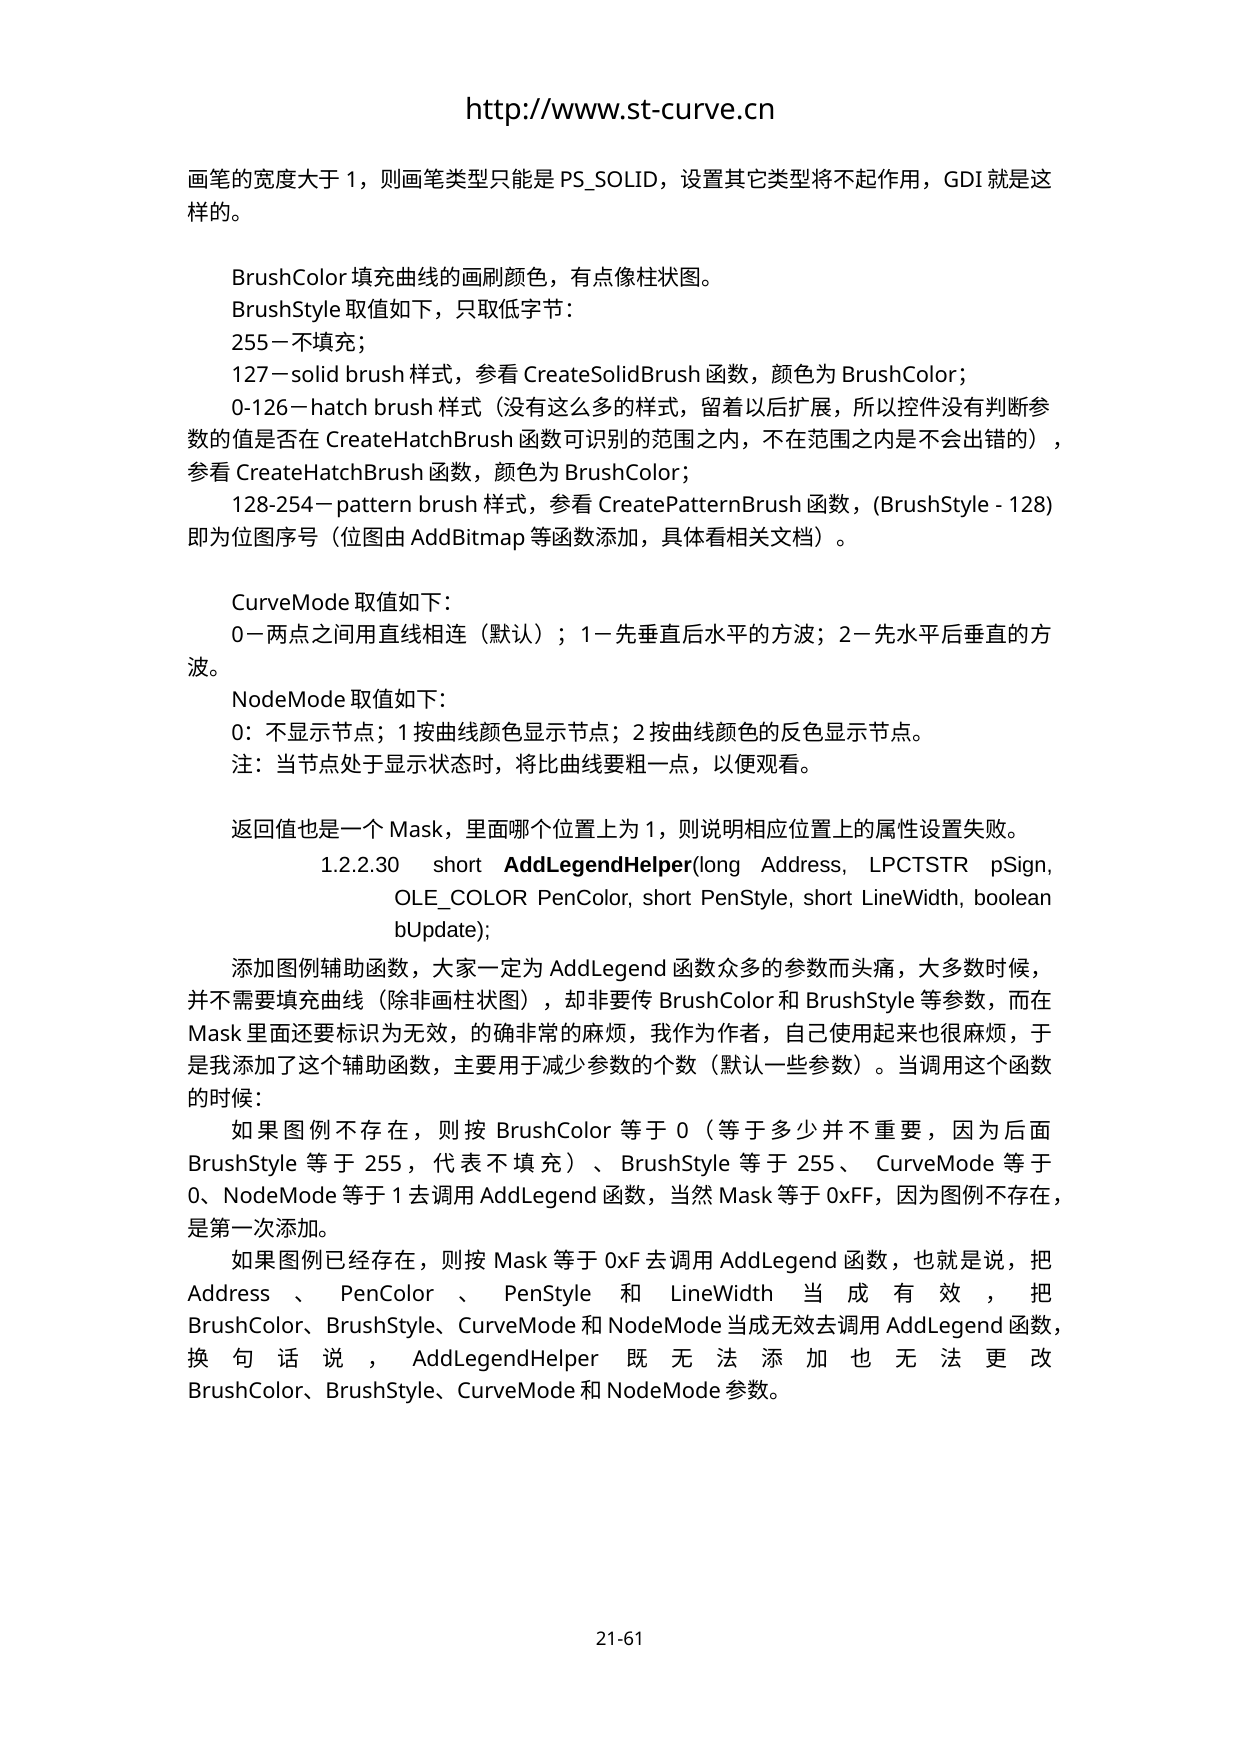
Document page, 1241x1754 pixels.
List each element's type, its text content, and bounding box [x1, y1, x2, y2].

text 128-254－pattern brush样式，参看CreatePatternBrush函数，(BrushStyle - 128)即为位图序号（位图由AddBitmap等函数添加，具体看相关文档）。 [187, 487, 1053, 552]
text 如果图例已经存在，则按Mask等于0xF去调用AddLegend函数，也就是说，把Address、PenColor、PenStyle和LineWidth当成有效，把BrushColor、BrushStyle、CurveMode和NodeMode当成无效去调用AddLegend函数，换句话说，AddLegendHelper既无法添加也无法更改BrushColor、BrushStyle、CurveMode和NodeMode参数。 [187, 1243, 1053, 1405]
subtitle short AddLegendHelper(long Address, LPCTSTR pSign, OLE_COLOR PenColor, short PenStyle, short LineWidth, boolean bUpdate); [320, 849, 1053, 946]
text 返回值也是一个Mask，里面哪个位置上为1，则说明相应位置上的属性设置失败。 [187, 812, 1053, 844]
text 127－solid brush样式，参看CreateSolidBrush函数，颜色为BrushColor； [187, 357, 1053, 389]
text 255－不填充； [187, 324, 1053, 357]
text 如果图例不存在，则按BrushColor等于0（等于多少并不重要，因为后面BrushStyle等于255，代表不填充）、BrushStyle等于255、 CurveMode等于0、NodeMode等于1去调用AddLegend函数，当然Mask等于0xFF，因为图例不存在，是第一次添加。 [187, 1113, 1053, 1243]
text 注：当节点处于显示状态时，将比曲线要粗一点，以便观看。 [187, 747, 1053, 779]
text BrushStyle取值如下，只取低字节： [187, 292, 1053, 324]
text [187, 162, 1053, 227]
text 0-126－hatch brush样式（没有这么多的样式，留着以后扩展，所以控件没有判断参数的值是否在CreateHatchBrush函数可识别的范围之内，不在范围之内是不会出错的），参看CreateHatchBrush函数，颜色为BrushColor； [187, 389, 1053, 487]
text CurveMode取值如下： [187, 584, 1053, 617]
text 添加图例辅助函数，大家一定为AddLegend函数众多的参数而头痛，大多数时候，并不需要填充曲线（除非画柱状图），却非要传BrushColor和BrushStyle等参数，而在Mask里面还要标识为无效，的确非常的麻烦，我作为作者，自己使用起来也很麻烦，于是我添加了这个辅助函数，主要用于减少参数的个数（默认一些参数）。当调用这个函数的时候： [187, 950, 1053, 1113]
text 0：不显示节点；1按曲线颜色显示节点；2按曲线颜色的反色显示节点。 [187, 714, 1053, 747]
text 0－两点之间用直线相连（默认）；1－先垂直后水平的方波；2－先水平后垂直的方波。 [187, 617, 1053, 682]
text BrushColor填充曲线的画刷颜色，有点像柱状图。 [187, 259, 1053, 292]
text NodeMode取值如下： [187, 682, 1053, 714]
